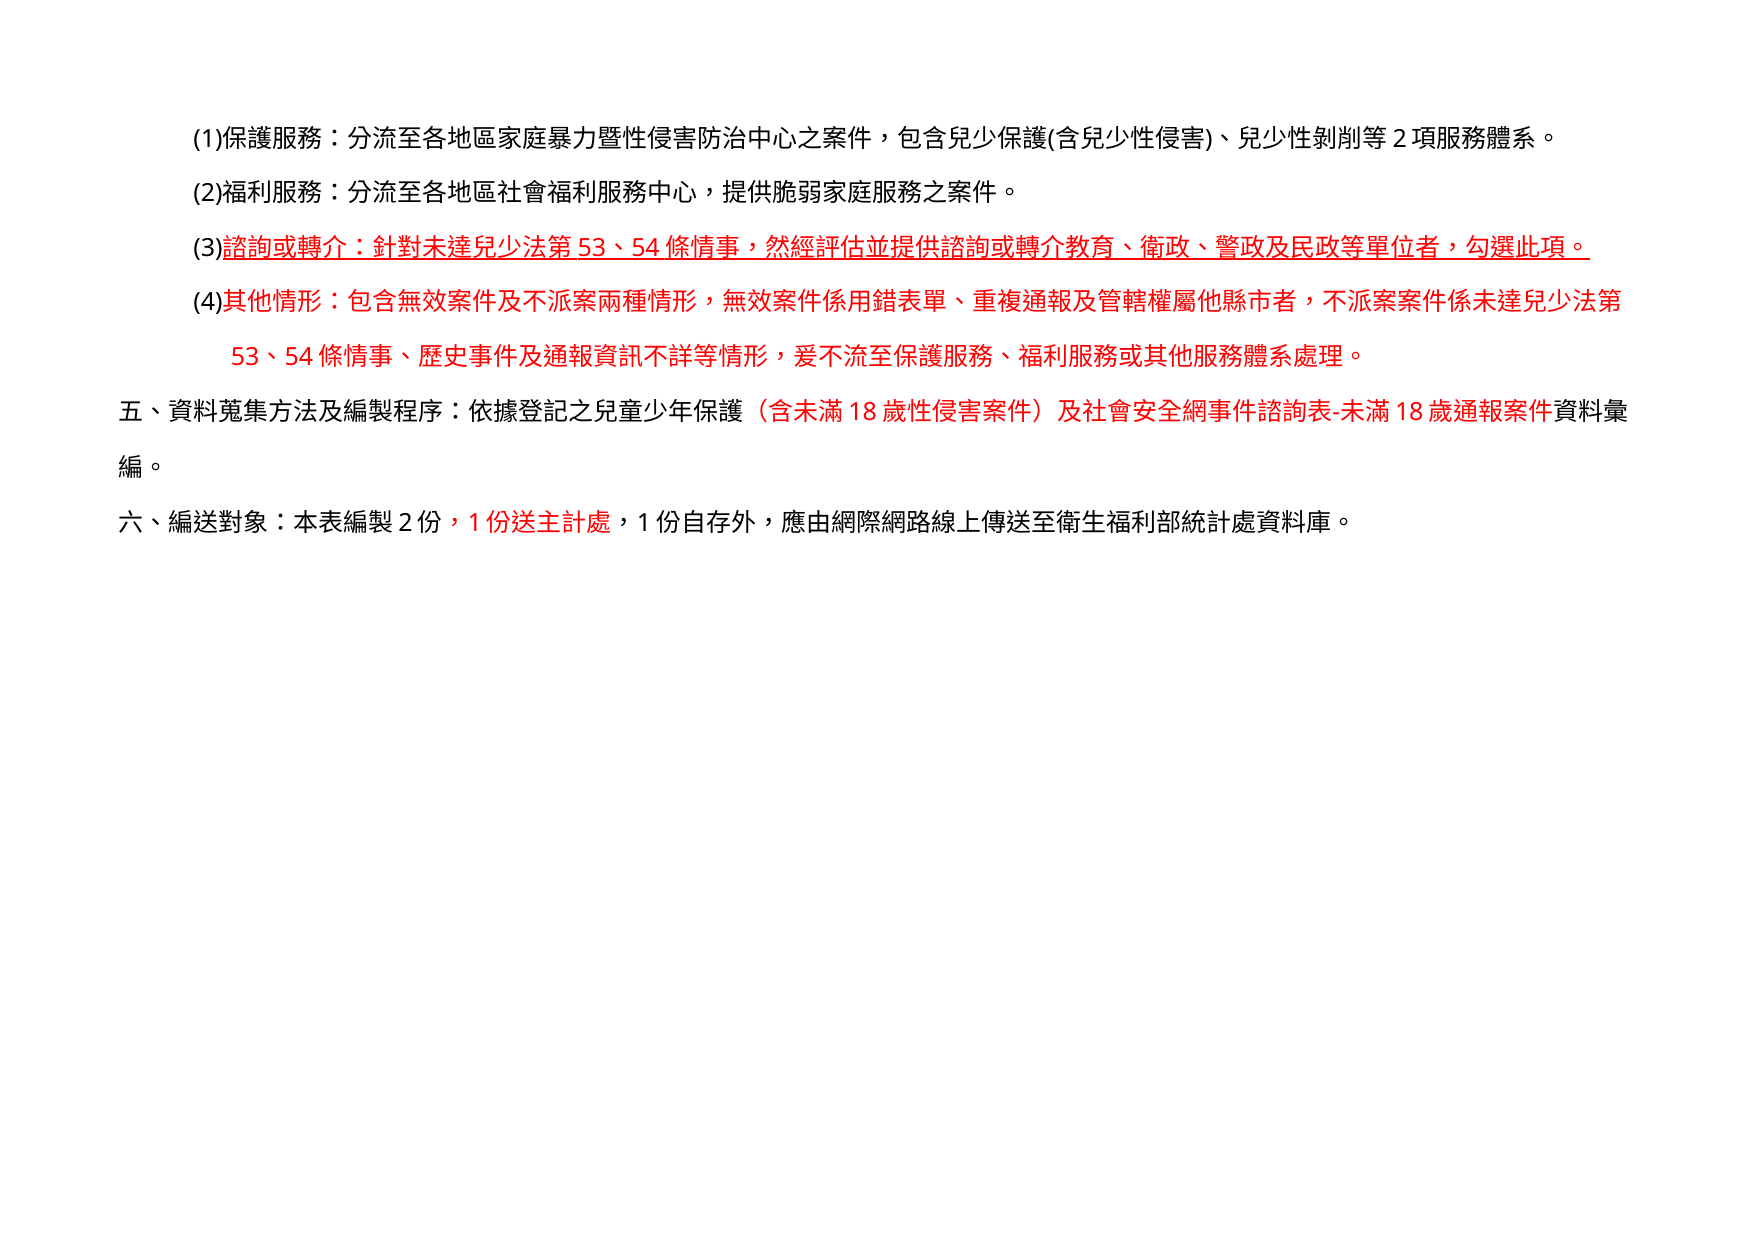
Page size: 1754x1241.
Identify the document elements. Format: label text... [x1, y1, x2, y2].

text (1)保護服務：分流至各地區家庭暴力暨性侵害防治中心之案件，包含兒少保護(含兒少性侵害)、兒少性剝削等2項服務體系。 [193, 118, 1636, 155]
text 五、資料蒐集方法及編製程序：依據登記之兒童少年保護（含未滿18歲性侵害案件）及社會安全網事件諮詢表-未滿18歲通報案件資料彙編。 [118, 390, 1636, 484]
text 六、編送對象：本表編製2份，1份送主計處，1份自存外，應由網際網路線上傳送至衛生福利部統計處資料庫。 [118, 502, 1636, 540]
text (3)諮詢或轉介：針對未達兒少法第53、54條情事，然經評估並提供諮詢或轉介教育、衛政、警政及民政等單位者，勾選此項。 [193, 227, 1636, 263]
text (2)福利服務：分流至各地區社會福利服務中心，提供脆弱家庭服務之案件。 [193, 173, 1636, 209]
text (4)其他情形：包含無效案件及不派案兩種情形，無效案件係用錯表單、重複通報及管轄權屬他縣市者，不派案案件係未達兒少法第53、54條情事、歷史事件及通報資訊不詳等情形，爰不流至保護服務、福利服務或其他服務體系處理。 [193, 282, 1636, 372]
